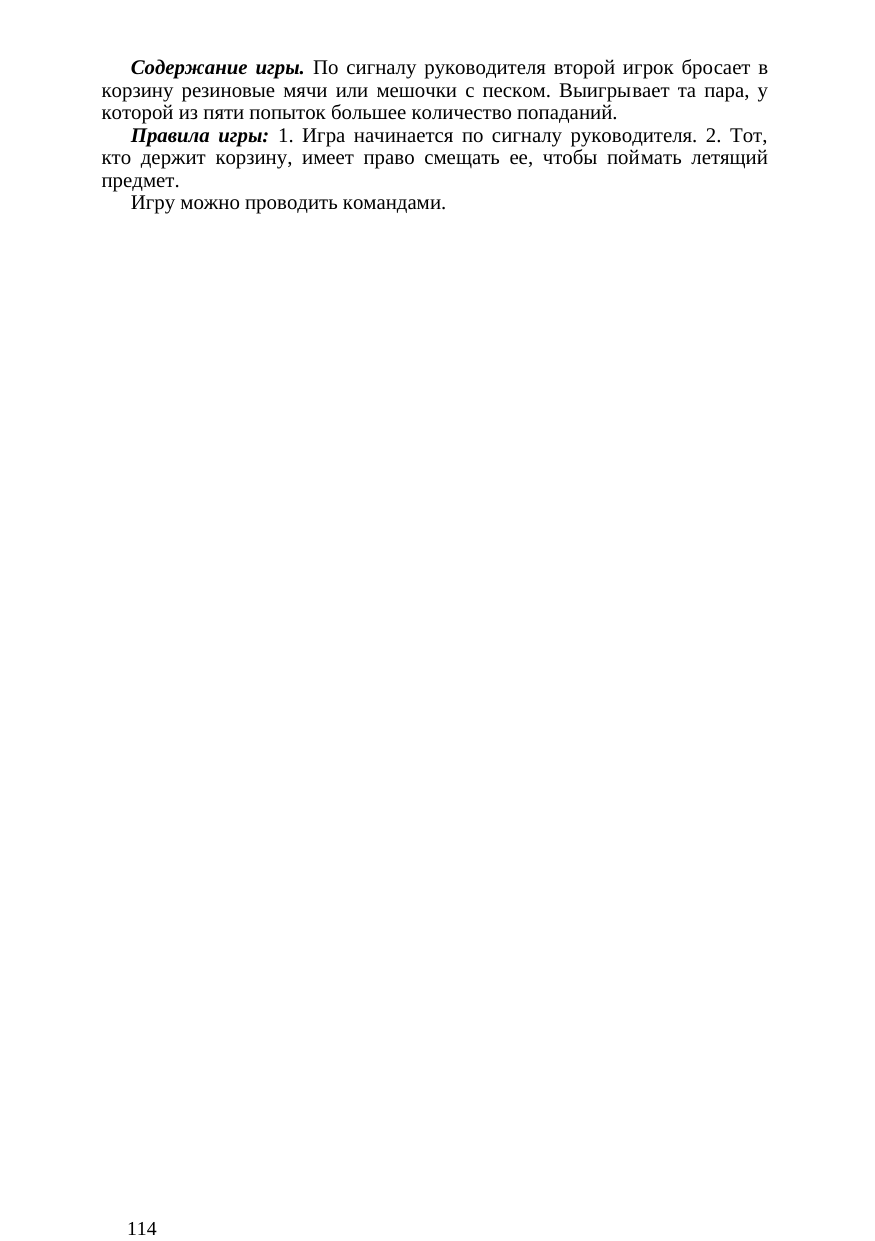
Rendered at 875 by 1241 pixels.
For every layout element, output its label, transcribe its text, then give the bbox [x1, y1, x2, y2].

text Правила игры: 1. Игра начинается по сигналу руководителя. 2. Тот, кто держит корзину, имеет право смещать ее, чтобы поймать летящий предмет. [101, 124, 768, 192]
text Игру можно проводить командами. [101, 192, 770, 214]
text Содержание игры. По сигналу руководителя второй игрок бросает в корзину резиновые мячи или мешочки с песком. Выигрывает та пара, у которой из пяти попыток большее количество попаданий. [101, 57, 768, 124]
